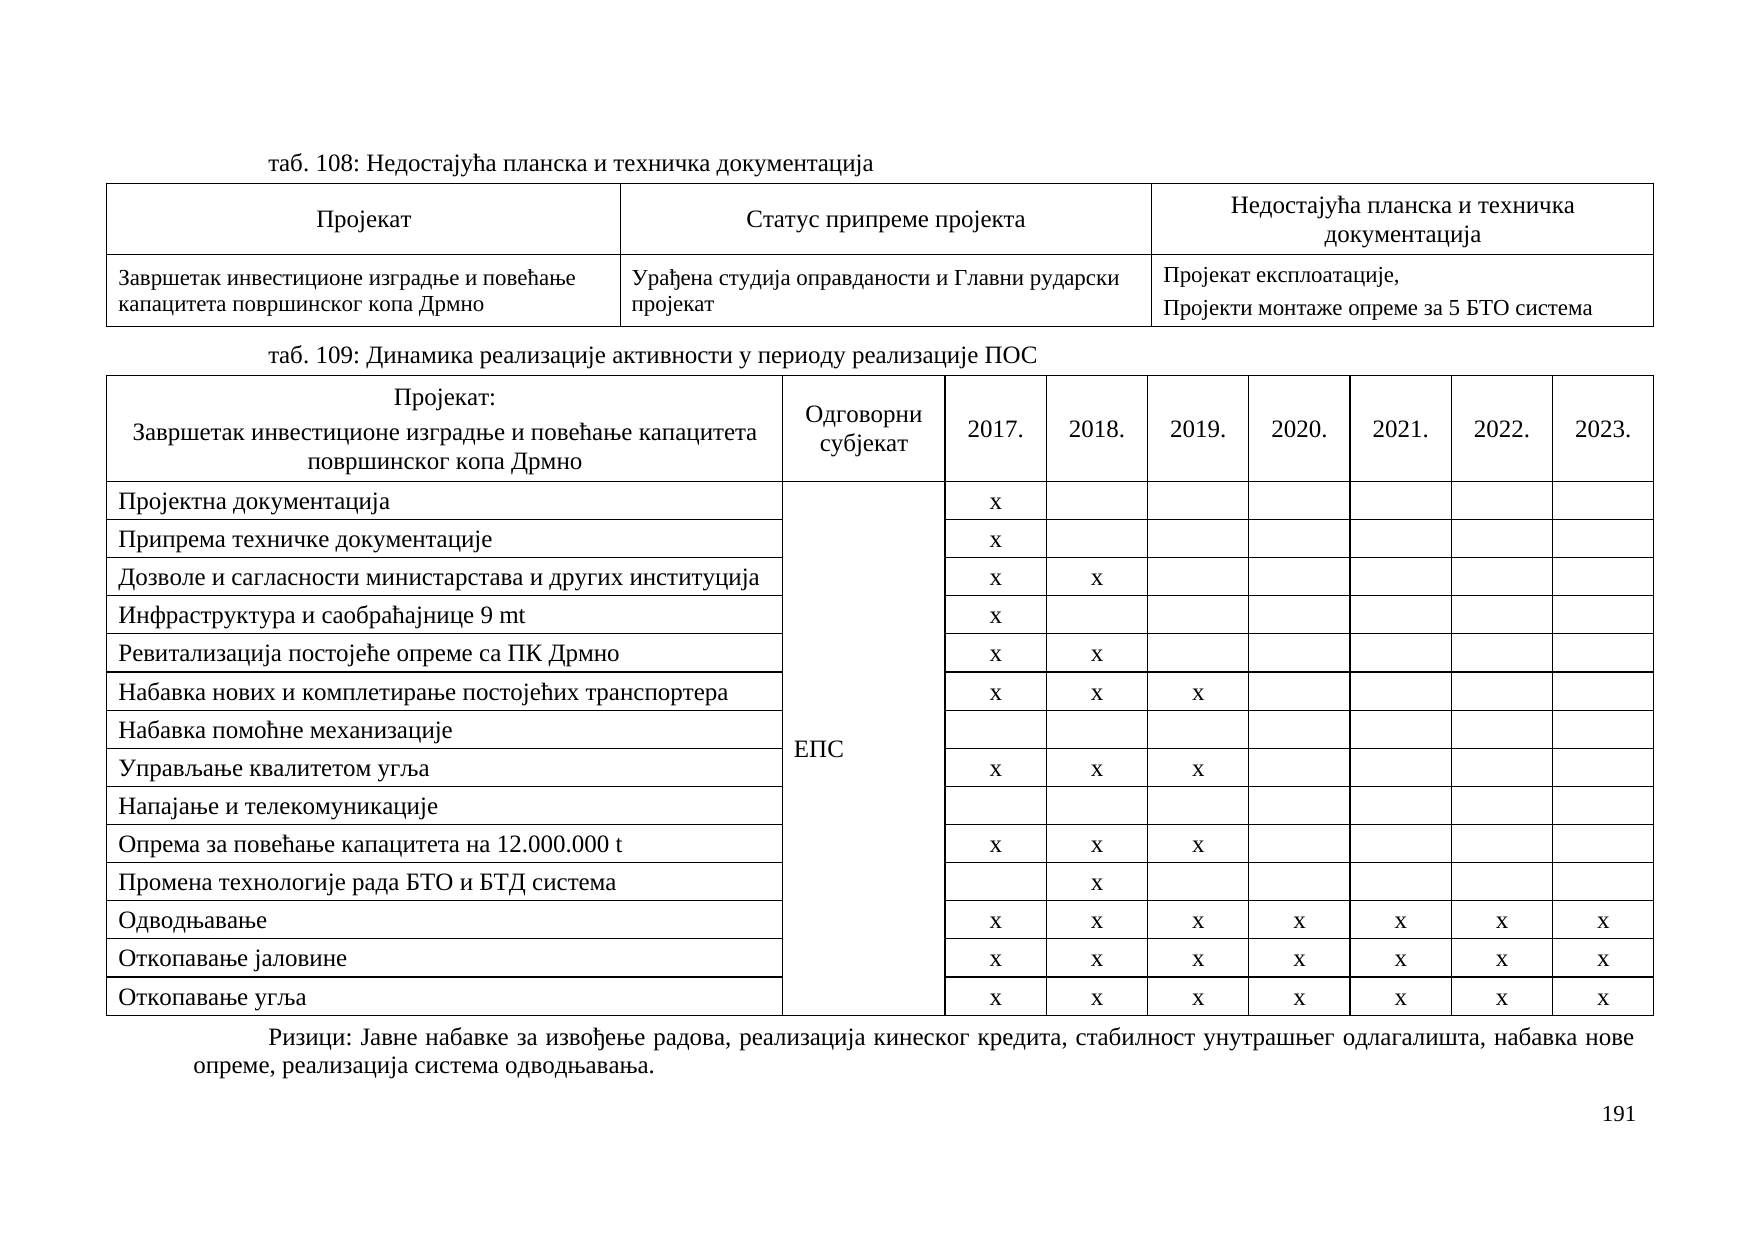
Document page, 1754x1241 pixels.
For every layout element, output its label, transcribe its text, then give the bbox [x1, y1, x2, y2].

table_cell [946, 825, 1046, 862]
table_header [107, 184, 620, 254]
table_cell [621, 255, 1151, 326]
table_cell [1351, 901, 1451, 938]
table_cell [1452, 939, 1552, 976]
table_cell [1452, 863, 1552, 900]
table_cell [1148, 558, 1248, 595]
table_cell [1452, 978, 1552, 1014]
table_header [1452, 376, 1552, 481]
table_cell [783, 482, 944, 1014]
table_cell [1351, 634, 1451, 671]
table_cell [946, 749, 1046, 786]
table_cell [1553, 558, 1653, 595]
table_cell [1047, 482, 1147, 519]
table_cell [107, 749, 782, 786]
text Ризици: Јавне набавке за извођење радова, реализација кинеског кредита, стабилност унутрашњег одлагалишта, набавка нове опреме, реализација система одводњавања. [193, 1022, 1636, 1079]
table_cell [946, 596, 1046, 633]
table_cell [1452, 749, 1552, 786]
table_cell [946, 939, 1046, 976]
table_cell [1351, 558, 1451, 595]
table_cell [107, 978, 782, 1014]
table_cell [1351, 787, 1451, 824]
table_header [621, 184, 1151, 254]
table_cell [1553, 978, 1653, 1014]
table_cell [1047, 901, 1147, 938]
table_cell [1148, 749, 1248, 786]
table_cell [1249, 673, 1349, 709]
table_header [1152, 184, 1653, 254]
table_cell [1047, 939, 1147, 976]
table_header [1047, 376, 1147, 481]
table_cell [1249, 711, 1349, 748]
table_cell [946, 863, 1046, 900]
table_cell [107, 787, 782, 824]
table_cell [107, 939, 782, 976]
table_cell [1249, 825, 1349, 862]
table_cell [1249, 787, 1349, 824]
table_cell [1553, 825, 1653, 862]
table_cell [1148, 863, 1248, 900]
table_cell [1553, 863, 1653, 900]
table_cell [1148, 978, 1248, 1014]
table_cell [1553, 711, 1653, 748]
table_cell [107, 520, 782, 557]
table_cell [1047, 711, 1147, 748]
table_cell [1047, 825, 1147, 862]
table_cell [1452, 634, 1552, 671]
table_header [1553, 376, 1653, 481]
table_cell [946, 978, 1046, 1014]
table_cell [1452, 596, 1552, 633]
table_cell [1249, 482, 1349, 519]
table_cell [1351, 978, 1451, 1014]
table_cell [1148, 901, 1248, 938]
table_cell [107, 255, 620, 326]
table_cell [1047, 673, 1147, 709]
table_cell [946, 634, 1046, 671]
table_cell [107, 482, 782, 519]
text таб. 109: Динамика реализације активности у периоду реализације ПОС [193, 340, 1636, 368]
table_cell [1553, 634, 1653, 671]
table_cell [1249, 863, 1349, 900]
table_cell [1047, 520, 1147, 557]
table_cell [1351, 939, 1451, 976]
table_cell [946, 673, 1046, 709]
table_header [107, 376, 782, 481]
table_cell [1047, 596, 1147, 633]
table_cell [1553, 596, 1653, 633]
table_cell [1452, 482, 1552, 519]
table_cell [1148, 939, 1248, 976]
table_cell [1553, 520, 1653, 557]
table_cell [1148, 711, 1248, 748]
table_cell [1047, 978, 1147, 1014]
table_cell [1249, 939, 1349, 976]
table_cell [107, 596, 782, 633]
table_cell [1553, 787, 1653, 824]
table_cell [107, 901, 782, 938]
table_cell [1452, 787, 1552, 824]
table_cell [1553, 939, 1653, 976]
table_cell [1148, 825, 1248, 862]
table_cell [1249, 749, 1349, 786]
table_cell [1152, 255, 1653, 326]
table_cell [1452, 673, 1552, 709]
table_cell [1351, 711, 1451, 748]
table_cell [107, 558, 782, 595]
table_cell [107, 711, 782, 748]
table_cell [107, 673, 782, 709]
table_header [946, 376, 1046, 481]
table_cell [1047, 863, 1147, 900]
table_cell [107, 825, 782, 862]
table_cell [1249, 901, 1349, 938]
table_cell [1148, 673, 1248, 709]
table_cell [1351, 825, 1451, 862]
text таб. 108: Недостајућа планска и техничка документација [193, 148, 1636, 176]
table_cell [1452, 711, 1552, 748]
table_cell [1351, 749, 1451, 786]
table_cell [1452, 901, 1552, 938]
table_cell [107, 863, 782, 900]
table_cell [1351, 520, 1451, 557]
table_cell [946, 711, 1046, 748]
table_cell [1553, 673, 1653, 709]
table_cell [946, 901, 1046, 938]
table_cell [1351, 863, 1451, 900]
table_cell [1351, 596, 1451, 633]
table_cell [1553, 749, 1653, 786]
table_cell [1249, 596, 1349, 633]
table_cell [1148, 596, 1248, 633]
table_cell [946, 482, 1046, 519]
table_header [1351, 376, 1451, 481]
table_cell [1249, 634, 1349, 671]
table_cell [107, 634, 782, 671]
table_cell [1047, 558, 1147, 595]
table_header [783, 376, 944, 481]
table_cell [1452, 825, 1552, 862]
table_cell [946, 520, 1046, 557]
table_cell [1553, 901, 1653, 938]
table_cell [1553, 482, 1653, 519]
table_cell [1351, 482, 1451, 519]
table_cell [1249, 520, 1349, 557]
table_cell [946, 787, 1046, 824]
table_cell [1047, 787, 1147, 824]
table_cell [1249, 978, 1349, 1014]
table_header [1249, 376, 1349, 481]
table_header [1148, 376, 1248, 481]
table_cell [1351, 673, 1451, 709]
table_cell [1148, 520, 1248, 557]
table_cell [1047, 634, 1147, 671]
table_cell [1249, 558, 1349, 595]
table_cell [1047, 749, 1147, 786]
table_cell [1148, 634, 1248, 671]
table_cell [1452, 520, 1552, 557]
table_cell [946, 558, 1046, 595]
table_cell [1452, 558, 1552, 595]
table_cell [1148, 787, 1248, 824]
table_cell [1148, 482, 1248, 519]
